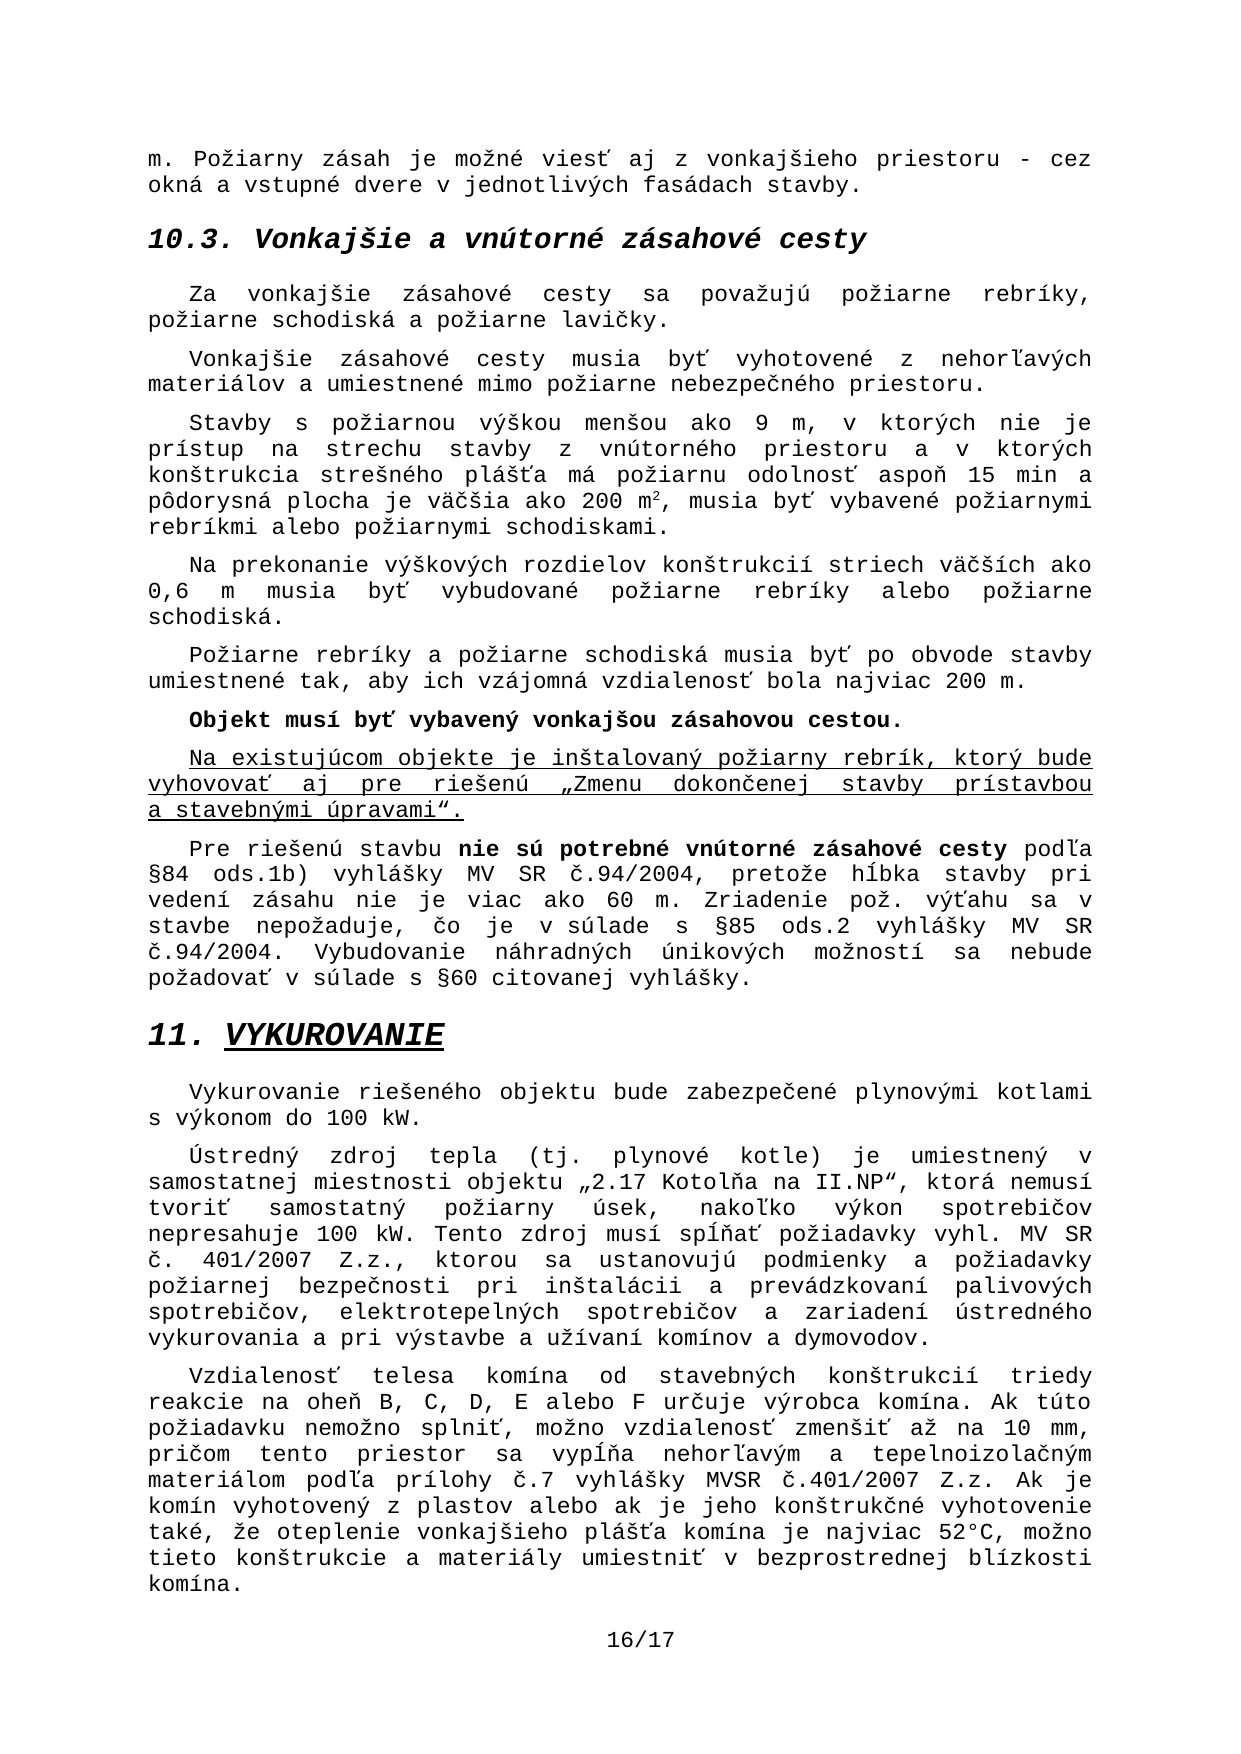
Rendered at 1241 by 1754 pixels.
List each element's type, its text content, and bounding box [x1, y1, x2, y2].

text Vonkajšie zásahové cesty musia byť vyhotovené z nehorľavých materiálov a umiestnené mimo požiarne nebezpečného priestoru. [148, 347, 1093, 399]
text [148, 148, 1093, 199]
subtitle Vykurovanie [148, 1017, 1093, 1055]
text Na existujúcom objekte je inštalovaný požiarny rebrík, ktorý bude vyhovovať aj pre riešenú „Zmenu dokončenej stavby prístavbou a stavebnými úpravami“. [148, 747, 1093, 794]
text Pre riešenú stavbu nie sú potrebné vnútorné zásahové cesty podľa §84 ods.1b) vyhlášky MV SR č.94/2004, pretože hĺbka stavby pri vedení zásahu nie je viac ako 60 m. Zriadenie pož. výťahu sa v stavbe nepožaduje, čo je v súlade s §85 ods.2 vyhlášky MV SR č.94/2004. Vybudovanie náhradných únikových možností sa nebude požadovať v súlade s §60 citovanej vyhlášky. [148, 837, 1093, 992]
text Vzdialenosť telesa komína od stavebných konštrukcií triedy reakcie na oheň B, C, D, E alebo F určuje výrobca komína. Ak túto požiadavku nemožno splniť, možno vzdialenosť zmenšiť až na 10 mm, pričom tento priestor sa vypĺňa nehorľavým a tepelnoizolačným materiálom podľa prílohy č.7 vyhlášky MVSR č.401/2007 Z.z. Ak je komín vyhotovený z plastov alebo ak je jeho konštrukčné vyhotovenie také, že oteplenie vonkajšieho plášťa komína je najviac 52°C, možno tieto konštrukcie a materiály umiestniť v bezprostrednej blízkosti komína. [148, 1365, 1093, 1598]
text Vykurovanie riešeného objektu bude zabezpečené plynovými kotlami s výkonom do 100 kW. [148, 1080, 1093, 1132]
subtitle Vonkajšie a vnútorné zásahové cesty [148, 224, 1093, 257]
text Požiarne rebríky a požiarne schodiská musia byť po obvode stavby umiestnené tak, aby ich vzájomná vzdialenosť bola najviac 200 m. [148, 644, 1093, 696]
text Za vonkajšie zásahové cesty sa považujú požiarne rebríky, požiarne schodiská a požiarne lavičky. [148, 282, 1093, 334]
text Ústredný zdroj tepla (tj. plynové kotle) je umiestnený v samostatnej miestnosti objektu „2.17 Kotolňa na II.NP“, ktorá nemusí tvoriť samostatný požiarny úsek, nakoľko výkon spotrebičov nepresahuje 100 kW. Tento zdroj musí spĺňať požiadavky vyhl. MV SR č. 401/2007 Z.z., ktorou sa ustanovujú podmienky a požiadavky požiarnej bezpečnosti pri inštalácii a prevádzkovaní palivových spotrebičov, elektrotepelných spotrebičov a zariadení ústredného vykurovania a pri výstavbe a užívaní komínov a dymovodov. [148, 1145, 1093, 1352]
text Stavby s požiarnou výškou menšou ako 9 m, v ktorých nie je prístup na strechu stavby z vnútorného priestoru a v ktorých konštrukcia strešného plášťa má požiarnu odolnosť aspoň 15 min a pôdorysná plocha je väčšia ako 200 m2, musia byť vybavené požiarnymi rebríkmi alebo požiarnymi schodiskami. [148, 411, 1093, 541]
text Objekt musí byť vybavený vonkajšou zásahovou cestou. [148, 708, 1093, 734]
text Na existujúcom objekte je inštalovaný požiarny rebrík, ktorý bude vyhovovať aj pre riešenú „Zmenu dokončenej stavby prístavbou a stavebnými úpravami“. [148, 795, 1093, 824]
text Na prekonanie výškových rozdielov konštrukcií striech väčších ako 0,6 m musia byť vybudované požiarne rebríky alebo požiarne schodiská. [148, 553, 1093, 631]
